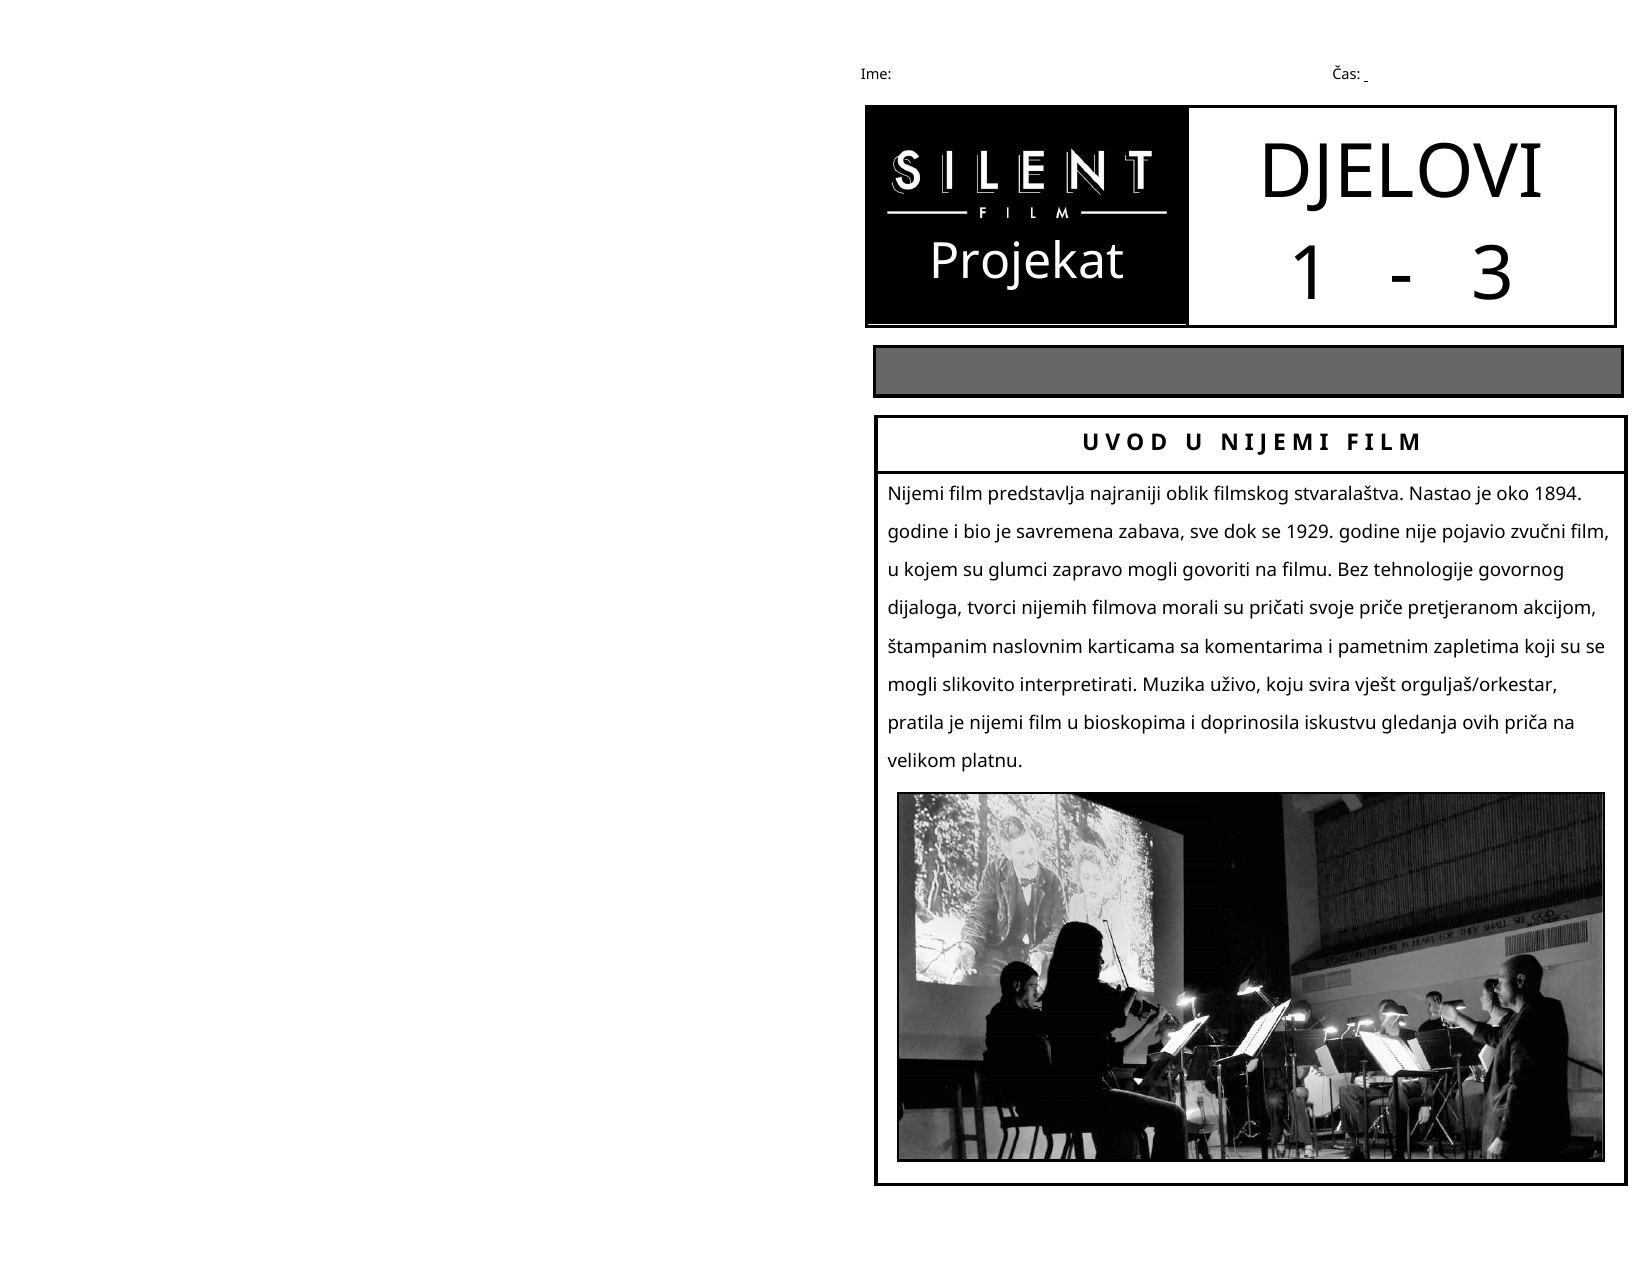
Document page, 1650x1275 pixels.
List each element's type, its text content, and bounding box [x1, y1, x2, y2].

table_cell Nijemi film predstavlja najraniji oblik filmskog stvaralaštva. Nastao je oko 1894. godine i bio je savremena zabava, sve dok se 1929. godine nije pojavio zvučni film, u kojem su glumci zapravo mogli govoriti na filmu. Bez tehnologije govornog dijaloga, tvorci nijemih filmova morali su pričati svoje priče pretjeranom akcijom, štampanim naslovnim karticama sa komentarima i pametnim zapletima koji su se mogli slikovito interpretirati. Muzika uživo, koju svira vješt orguljaš/orkestar, pratila je nijemi film u bioskopima i doprinosila iskustvu gledanja ovih priča na velikom platnu. [878, 474, 1624, 1183]
picture [899, 794, 1603, 1159]
picture [885, 139, 1169, 226]
table_header U V O D U N I J E M I F I L M [878, 418, 1624, 471]
table_header [876, 348, 1621, 394]
table_header Projekat [868, 108, 1186, 324]
table_header DJELOVI 1 - 3 [1189, 108, 1614, 324]
text Ime: Čas: [853, 64, 1603, 84]
